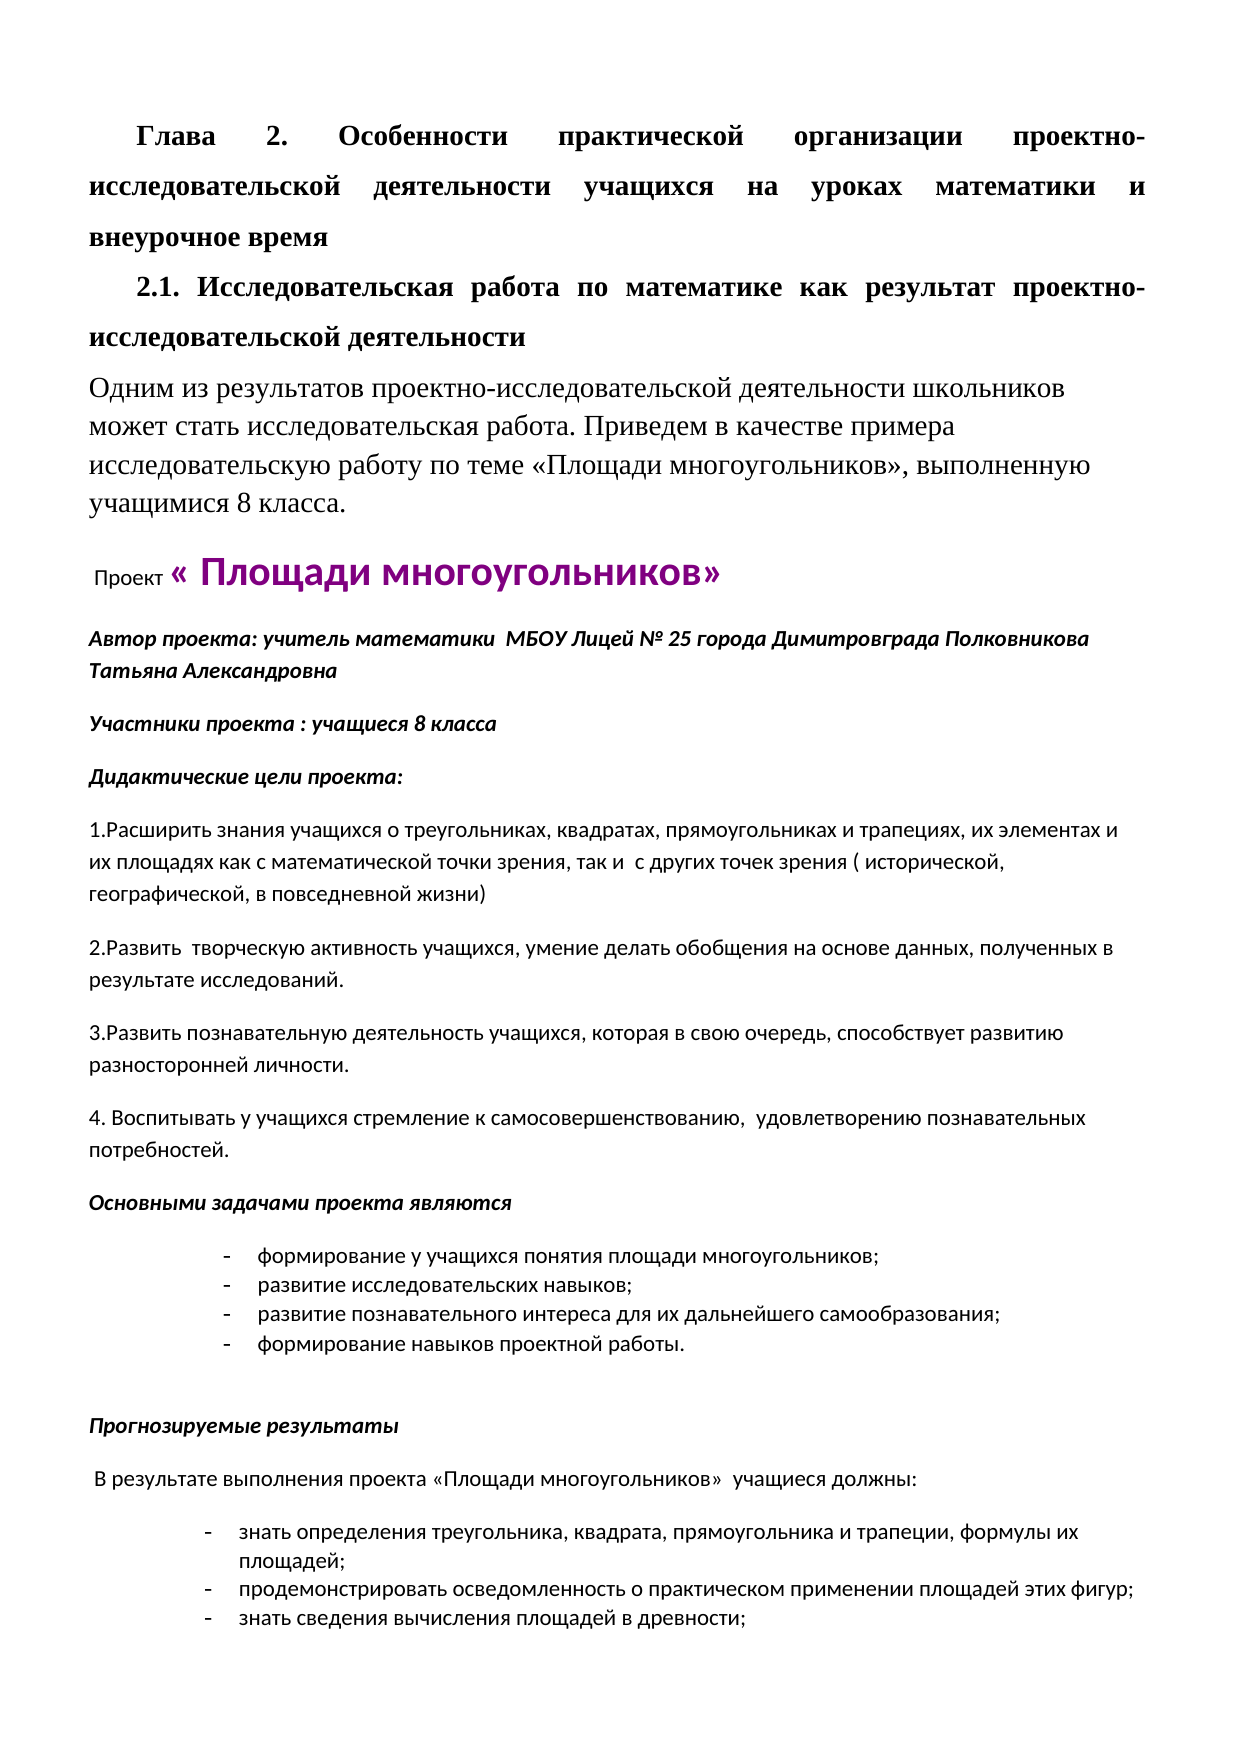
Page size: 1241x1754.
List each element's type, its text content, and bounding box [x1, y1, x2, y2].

text Автор проекта: учитель математики МБОУ Лицей № 25 города Димитровграда Полковникова Татьяна Александровна [89, 624, 1146, 684]
text Дидактические цели проекта: [89, 762, 1146, 790]
list развитие исследовательских навыков; [220, 1270, 1146, 1299]
text Одним из результатов проектно-исследовательской деятельности школьников может стать исследовательская работа. Приведем в качестве примера исследовательскую работу по теме «Площади многоугольников», выполненную учащимися 8 класса. [89, 370, 1146, 519]
text 2.1. Исследовательская работа по математике как результат проектно-исследовательской деятельности [89, 269, 1146, 353]
list продемонстрировать осведомленность о практическом применении площадей этих фигур; [201, 1574, 1146, 1603]
text 1.Расширить знания учащихся о треугольниках, квадратах, прямоугольниках и трапециях, их элементах и их площадях как с математической точки зрения, так и с других точек зрения ( исторической, географической, в повседневной жизни) [89, 815, 1146, 908]
list знать определения треугольника, квадрата, прямоугольника и трапеции, формулы их площадей; [201, 1517, 1146, 1574]
text Участники проекта : учащиеся 8 класса [89, 709, 1146, 737]
text 3.Развить познавательную деятельность учащихся, которая в свою очередь, способствует развитию разносторонней личности. [89, 1018, 1146, 1078]
text Глава 2. Особенности практической организации проектно-исследовательской деятельности учащихся на уроках математики и внеурочное время [89, 118, 1146, 252]
list формирование навыков проектной работы. [220, 1329, 1146, 1358]
list формирование у учащихся понятия площади многоугольников; [220, 1241, 1146, 1270]
list знать сведения вычисления площадей в древности; [201, 1603, 1146, 1632]
text Прогнозируемые результаты [89, 1411, 1146, 1439]
text Проект « Площади многоугольников» [89, 545, 1146, 596]
list развитие познавательного интереса для их дальнейшего самообразования; [220, 1299, 1146, 1329]
text 4. Воспитывать у учащихся стремление к самосовершенствованию, удовлетворению познавательных потребностей. [89, 1103, 1146, 1163]
text В результате выполнения проекта «Площади многоугольников» учащиеся должны: [89, 1464, 1146, 1492]
text Основными задачами проекта являются [89, 1188, 1146, 1216]
text 2.Развить творческую активность учащихся, умение делать обобщения на основе данных, полученных в результате исследований. [89, 933, 1146, 993]
